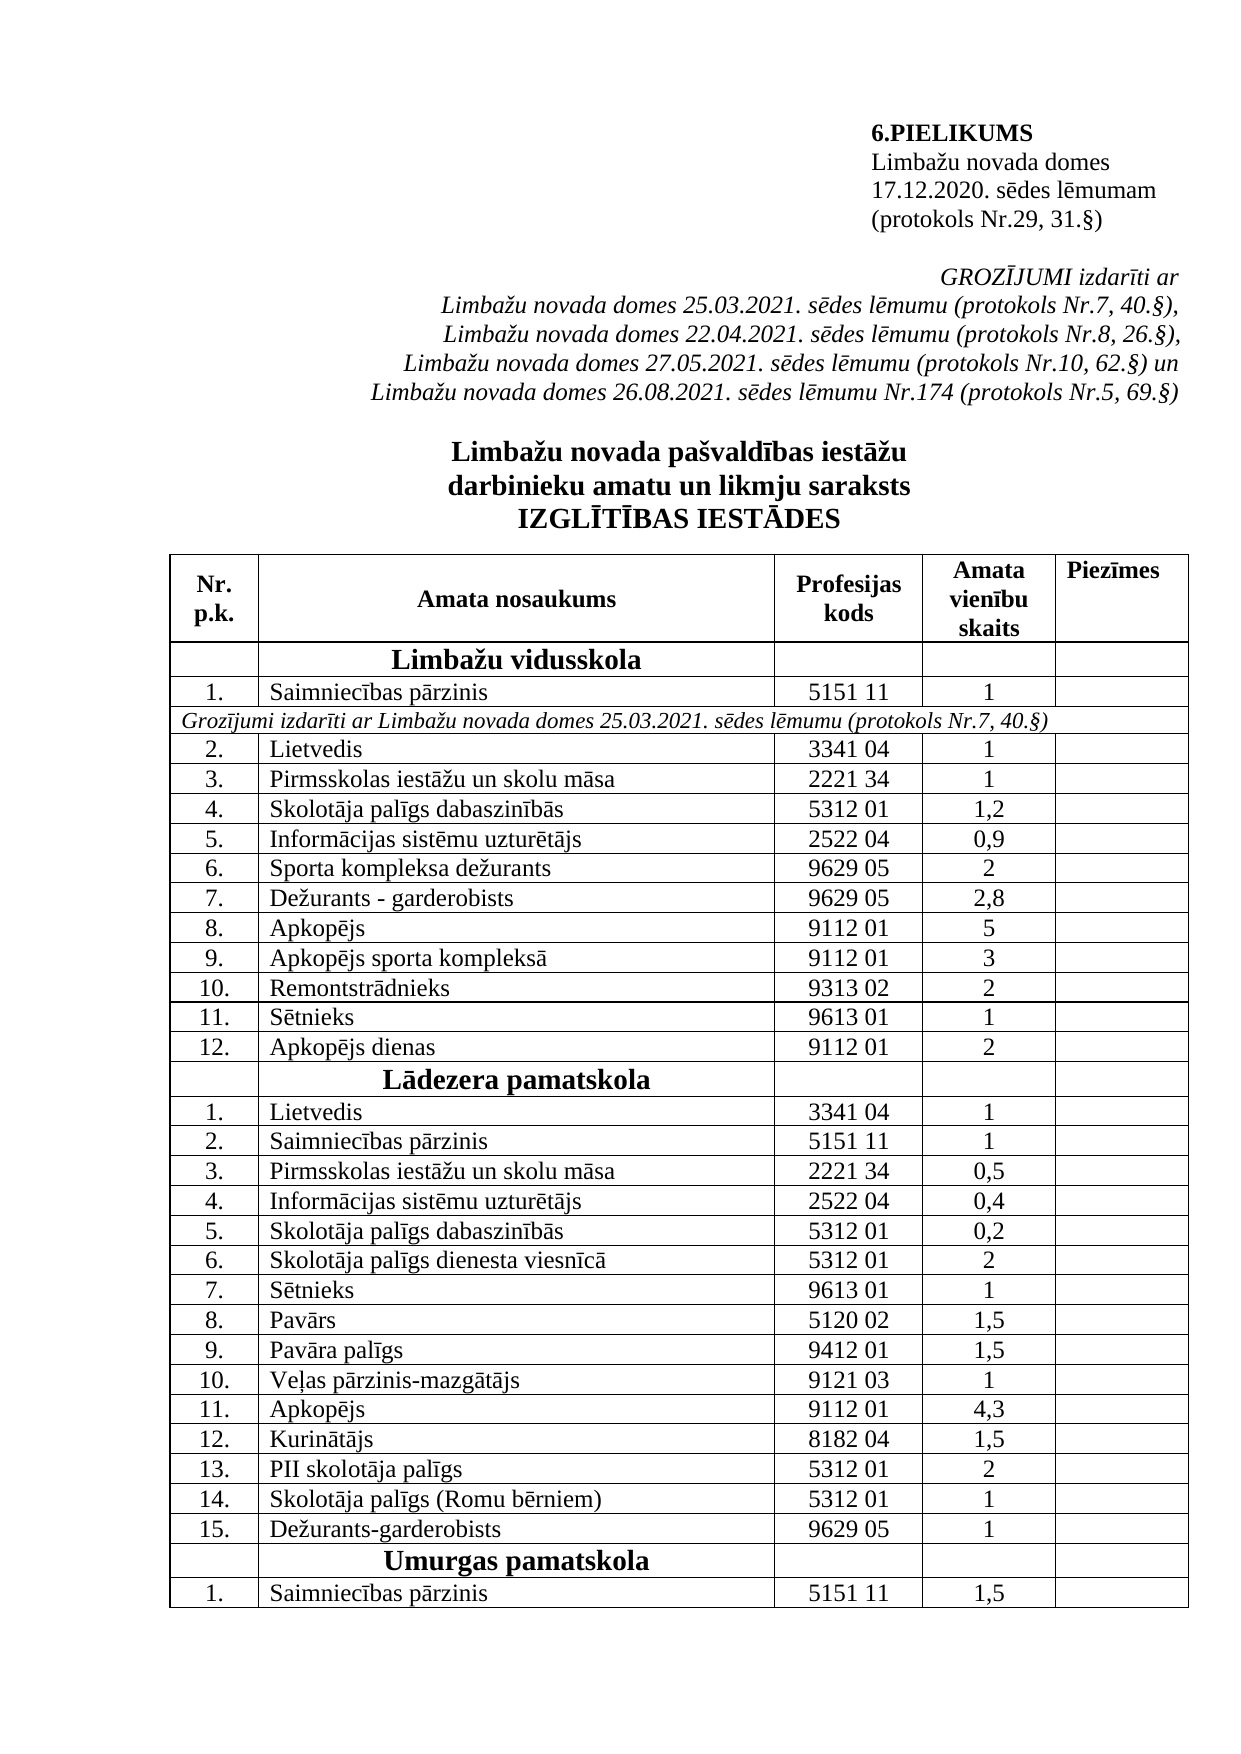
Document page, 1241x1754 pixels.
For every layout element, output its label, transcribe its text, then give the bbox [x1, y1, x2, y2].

text Limbažu novada domes 27.05.2021. sēdes lēmumu (protokols Nr.10, 62.§) un [177, 348, 1181, 377]
table_header Amata vienību skaits [923, 555, 1055, 641]
table_cell Apkopējs sporta kompleksā [259, 943, 774, 972]
table_cell [1056, 1514, 1188, 1542]
table_cell 3. [171, 1156, 258, 1185]
table_cell 2 [923, 1032, 1055, 1061]
text darbinieku amatu un likmju saraksts [177, 468, 1181, 501]
table_cell Dežurants - garderobists [259, 883, 774, 912]
table_cell [923, 1544, 1055, 1577]
table_cell 9112 01 [775, 1032, 922, 1061]
table_cell 0,5 [923, 1156, 1055, 1185]
table_cell Skolotāja palīgs dabaszinībās [259, 1216, 774, 1244]
table_cell 1 [923, 764, 1055, 793]
table_cell [1056, 764, 1188, 793]
table_cell 3. [171, 764, 258, 793]
table_cell 9121 03 [775, 1365, 922, 1393]
table_cell [1056, 794, 1188, 823]
table_cell Pirmsskolas iestāžu un skolu māsa [259, 1156, 774, 1185]
table_cell 1 [923, 1365, 1055, 1393]
table_cell 1 [923, 734, 1055, 763]
table_cell [1056, 883, 1188, 912]
table_cell Skolotāja palīgs dabaszinībās [259, 794, 774, 823]
table_cell 9629 05 [775, 854, 922, 882]
table_cell [1056, 1454, 1188, 1483]
table_cell 11. [171, 1395, 258, 1423]
table_cell [171, 643, 258, 676]
text Limbažu novada domes 25.03.2021. sēdes lēmumu (protokols Nr.7, 40.§), [177, 291, 1181, 319]
table_cell Limbažu vidusskola [259, 643, 774, 676]
table_cell Informācijas sistēmu uzturētājs [259, 1186, 774, 1215]
table_cell 9313 02 [775, 973, 922, 1001]
table_cell [1056, 824, 1188, 852]
table_cell Grozījumi izdarīti ar Limbažu novada domes 25.03.2021. sēdes lēmumu (protokols Nr.7, 40.§) [171, 707, 1188, 733]
table_cell Pavārs [259, 1305, 774, 1334]
table_cell 5 [923, 913, 1055, 942]
table_cell 1,5 [923, 1578, 1055, 1607]
table_cell 9112 01 [775, 1395, 922, 1423]
table_cell 5312 01 [775, 1246, 922, 1274]
table_cell 15. [171, 1514, 258, 1542]
table_cell 1,5 [923, 1305, 1055, 1334]
table_cell 5151 11 [775, 1126, 922, 1155]
table_cell 6. [171, 1246, 258, 1274]
table_cell Lietvedis [259, 1097, 774, 1125]
table_header Piezīmes [1056, 555, 1188, 641]
table_cell 2 [923, 854, 1055, 882]
table_header Profesijas kods [775, 555, 922, 641]
table_cell 4. [171, 1186, 258, 1215]
table_cell [1056, 1032, 1188, 1061]
table_cell 5151 11 [775, 1578, 922, 1607]
table_cell [1056, 1156, 1188, 1185]
table_cell 2 [923, 1454, 1055, 1483]
table_cell 9613 01 [775, 1275, 922, 1304]
table_cell 3 [923, 943, 1055, 972]
table_cell 2522 04 [775, 1186, 922, 1215]
table_cell Sētnieks [259, 1003, 774, 1031]
table_cell 4,3 [923, 1395, 1055, 1423]
table_cell 10. [171, 1365, 258, 1393]
table_cell 2,8 [923, 883, 1055, 912]
table_cell Saimniecības pārzinis [259, 1126, 774, 1155]
table_cell [923, 643, 1055, 676]
table_cell 9112 01 [775, 913, 922, 942]
table_cell Pavāra palīgs [259, 1335, 774, 1364]
table_cell 2221 34 [775, 1156, 922, 1185]
table_cell 1 [923, 1275, 1055, 1304]
table_cell 0,9 [923, 824, 1055, 852]
table_cell 5312 01 [775, 1484, 922, 1513]
table_cell [1056, 1365, 1188, 1393]
table_cell 1,5 [923, 1424, 1055, 1453]
table_cell Lādezera pamatskola [259, 1062, 774, 1096]
table_cell Skolotāja palīgs dienesta viesnīcā [259, 1246, 774, 1274]
table_header Nr. p.k. [171, 555, 258, 641]
table_cell Dežurants-garderobists [259, 1514, 774, 1542]
table_cell 13. [171, 1454, 258, 1483]
table_cell [775, 1062, 922, 1096]
table_cell 8182 04 [775, 1424, 922, 1453]
table_cell 1 [923, 1003, 1055, 1031]
table_cell 7. [171, 1275, 258, 1304]
table_cell [1056, 1216, 1188, 1244]
table_cell 1. [171, 677, 258, 706]
table_cell 5151 11 [775, 677, 922, 706]
table_cell [1056, 1578, 1188, 1607]
table_cell [1056, 1275, 1188, 1304]
table_cell [1056, 1335, 1188, 1364]
table_cell 0,2 [923, 1216, 1055, 1244]
table_cell 14. [171, 1484, 258, 1513]
table_cell [923, 1062, 1055, 1096]
table_cell Veļas pārzinis-mazgātājs [259, 1365, 774, 1393]
table_cell 5312 01 [775, 794, 922, 823]
table_cell [1056, 734, 1188, 763]
table_cell Sporta kompleksa dežurants [259, 854, 774, 882]
table_cell [1056, 854, 1188, 882]
table_cell 5. [171, 1216, 258, 1244]
table_cell 1 [923, 1097, 1055, 1125]
table_cell 2522 04 [775, 824, 922, 852]
table_cell 9613 01 [775, 1003, 922, 1031]
table_cell [1056, 1305, 1188, 1334]
table_cell 1. [171, 1578, 258, 1607]
table_cell [1056, 1062, 1188, 1096]
table_cell [1056, 643, 1188, 676]
table_cell [1056, 1003, 1188, 1031]
table_cell 6. [171, 854, 258, 882]
table_cell 0,4 [923, 1186, 1055, 1215]
table_cell [775, 1544, 922, 1577]
table_cell Lietvedis [259, 734, 774, 763]
text Limbažu novada domes [871, 147, 1181, 176]
table_cell 8. [171, 1305, 258, 1334]
table_cell 1 [923, 1514, 1055, 1542]
text 17.12.2020. sēdes lēmumam (protokols Nr.29, 31.§) [871, 176, 1181, 233]
table_cell [1056, 973, 1188, 1001]
table_cell 4. [171, 794, 258, 823]
table_cell 1. [171, 1097, 258, 1125]
table_cell 5312 01 [775, 1454, 922, 1483]
table_cell Skolotāja palīgs (Romu bērniem) [259, 1484, 774, 1513]
table_cell 5. [171, 824, 258, 852]
table_cell 3341 04 [775, 1097, 922, 1125]
table_cell 9629 05 [775, 883, 922, 912]
table_cell 1 [923, 1126, 1055, 1155]
table_cell 12. [171, 1032, 258, 1061]
table_cell 2 [923, 1246, 1055, 1274]
table_cell 10. [171, 973, 258, 1001]
table_cell 9. [171, 943, 258, 972]
table_cell [1056, 943, 1188, 972]
table_cell [1056, 1246, 1188, 1274]
table_cell 9112 01 [775, 943, 922, 972]
text IZGLĪTĪBAS IESTĀDES [177, 501, 1181, 535]
table_cell 2. [171, 734, 258, 763]
table_cell Sētnieks [259, 1275, 774, 1304]
table_cell Pirmsskolas iestāžu un skolu māsa [259, 764, 774, 793]
table_cell PII skolotāja palīgs [259, 1454, 774, 1483]
text Limbažu novada domes 22.04.2021. sēdes lēmumu (protokols Nr.8, 26.§), [177, 319, 1181, 348]
table_cell Kurinātājs [259, 1424, 774, 1453]
table_cell Apkopējs [259, 913, 774, 942]
table_cell 5120 02 [775, 1305, 922, 1334]
table_cell 2221 34 [775, 764, 922, 793]
text GROZĪJUMI izdarīti ar [177, 262, 1181, 291]
text 6.Pielikums [871, 118, 1181, 147]
table_cell [775, 643, 922, 676]
table_cell 1,5 [923, 1335, 1055, 1364]
table_cell 9412 01 [775, 1335, 922, 1364]
table_cell Informācijas sistēmu uzturētājs [259, 824, 774, 852]
table_cell [1056, 1424, 1188, 1453]
table_cell 11. [171, 1003, 258, 1031]
table_cell 7. [171, 883, 258, 912]
table_cell [1056, 677, 1188, 706]
table_cell 1 [923, 1484, 1055, 1513]
table_cell 3341 04 [775, 734, 922, 763]
table_cell Saimniecības pārzinis [259, 1578, 774, 1607]
table_cell Apkopējs [259, 1395, 774, 1423]
table_cell [171, 1062, 258, 1096]
table_cell Saimniecības pārzinis [259, 677, 774, 706]
table_header Amata nosaukums [259, 555, 774, 641]
table_cell Remontstrādnieks [259, 973, 774, 1001]
table_cell [1056, 1186, 1188, 1215]
table_cell [1056, 913, 1188, 942]
table_cell [1056, 1484, 1188, 1513]
table_cell 8. [171, 913, 258, 942]
table_cell 1 [923, 677, 1055, 706]
table_cell 1,2 [923, 794, 1055, 823]
table_cell [1056, 1395, 1188, 1423]
table_cell 5312 01 [775, 1216, 922, 1244]
table_cell 9629 05 [775, 1514, 922, 1542]
text Limbažu novada domes 26.08.2021. sēdes lēmumu Nr.174 (protokols Nr.5, 69.§) [177, 377, 1181, 406]
table_cell [1056, 1126, 1188, 1155]
table_cell 9. [171, 1335, 258, 1364]
table_cell [1056, 1544, 1188, 1577]
table_cell Apkopējs dienas [259, 1032, 774, 1061]
table_cell 2 [923, 973, 1055, 1001]
table_cell 12. [171, 1424, 258, 1453]
table_cell Umurgas pamatskola [259, 1544, 774, 1577]
text Limbažu novada pašvaldības iestāžu [177, 434, 1181, 468]
table_cell [171, 1544, 258, 1577]
table_cell 2. [171, 1126, 258, 1155]
table_cell [1056, 1097, 1188, 1125]
